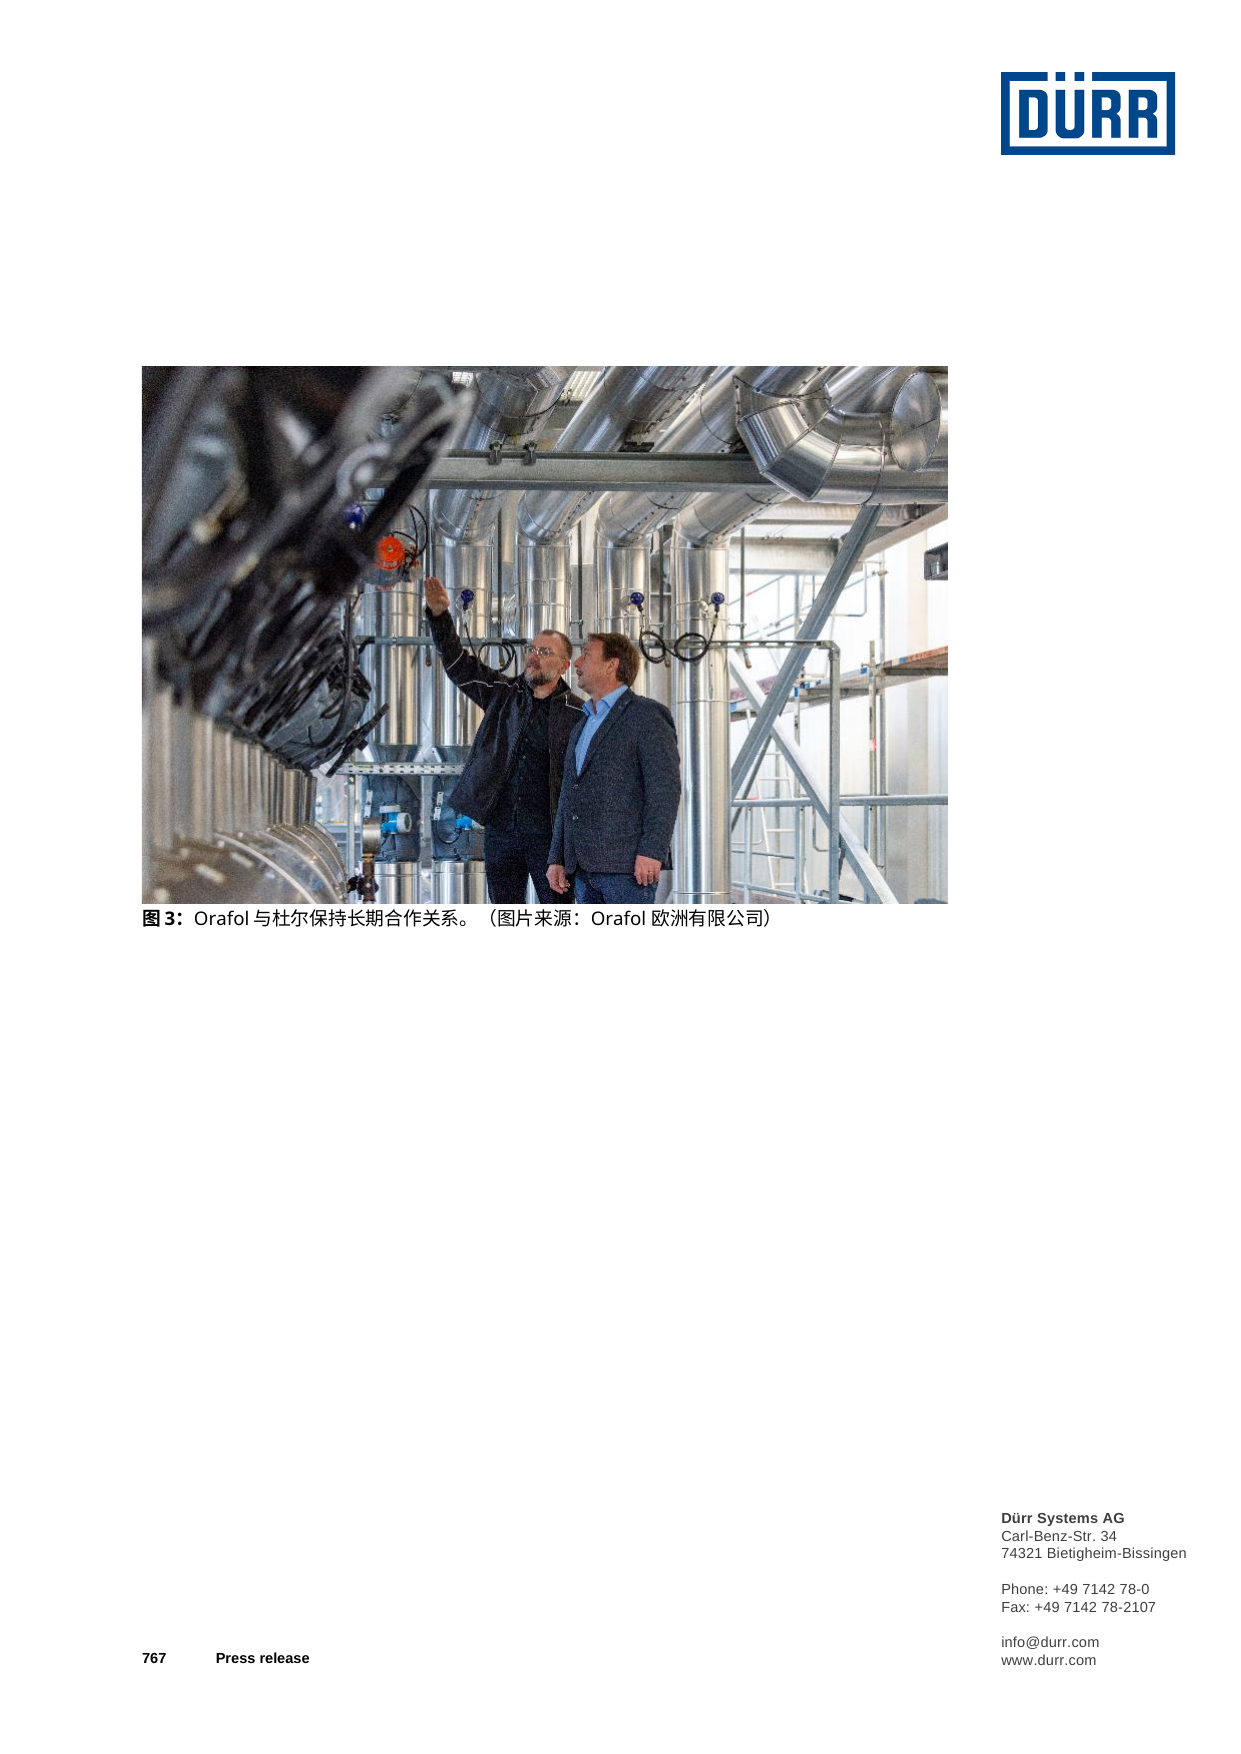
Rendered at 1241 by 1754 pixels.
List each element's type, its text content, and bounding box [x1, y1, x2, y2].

picture [1001, 72, 1175, 155]
picture [141, 366, 948, 904]
text 图3：Orafol与杜尔保持长期合作关系。（图片来源：Orafol 欧洲有限公司） [142, 904, 951, 931]
